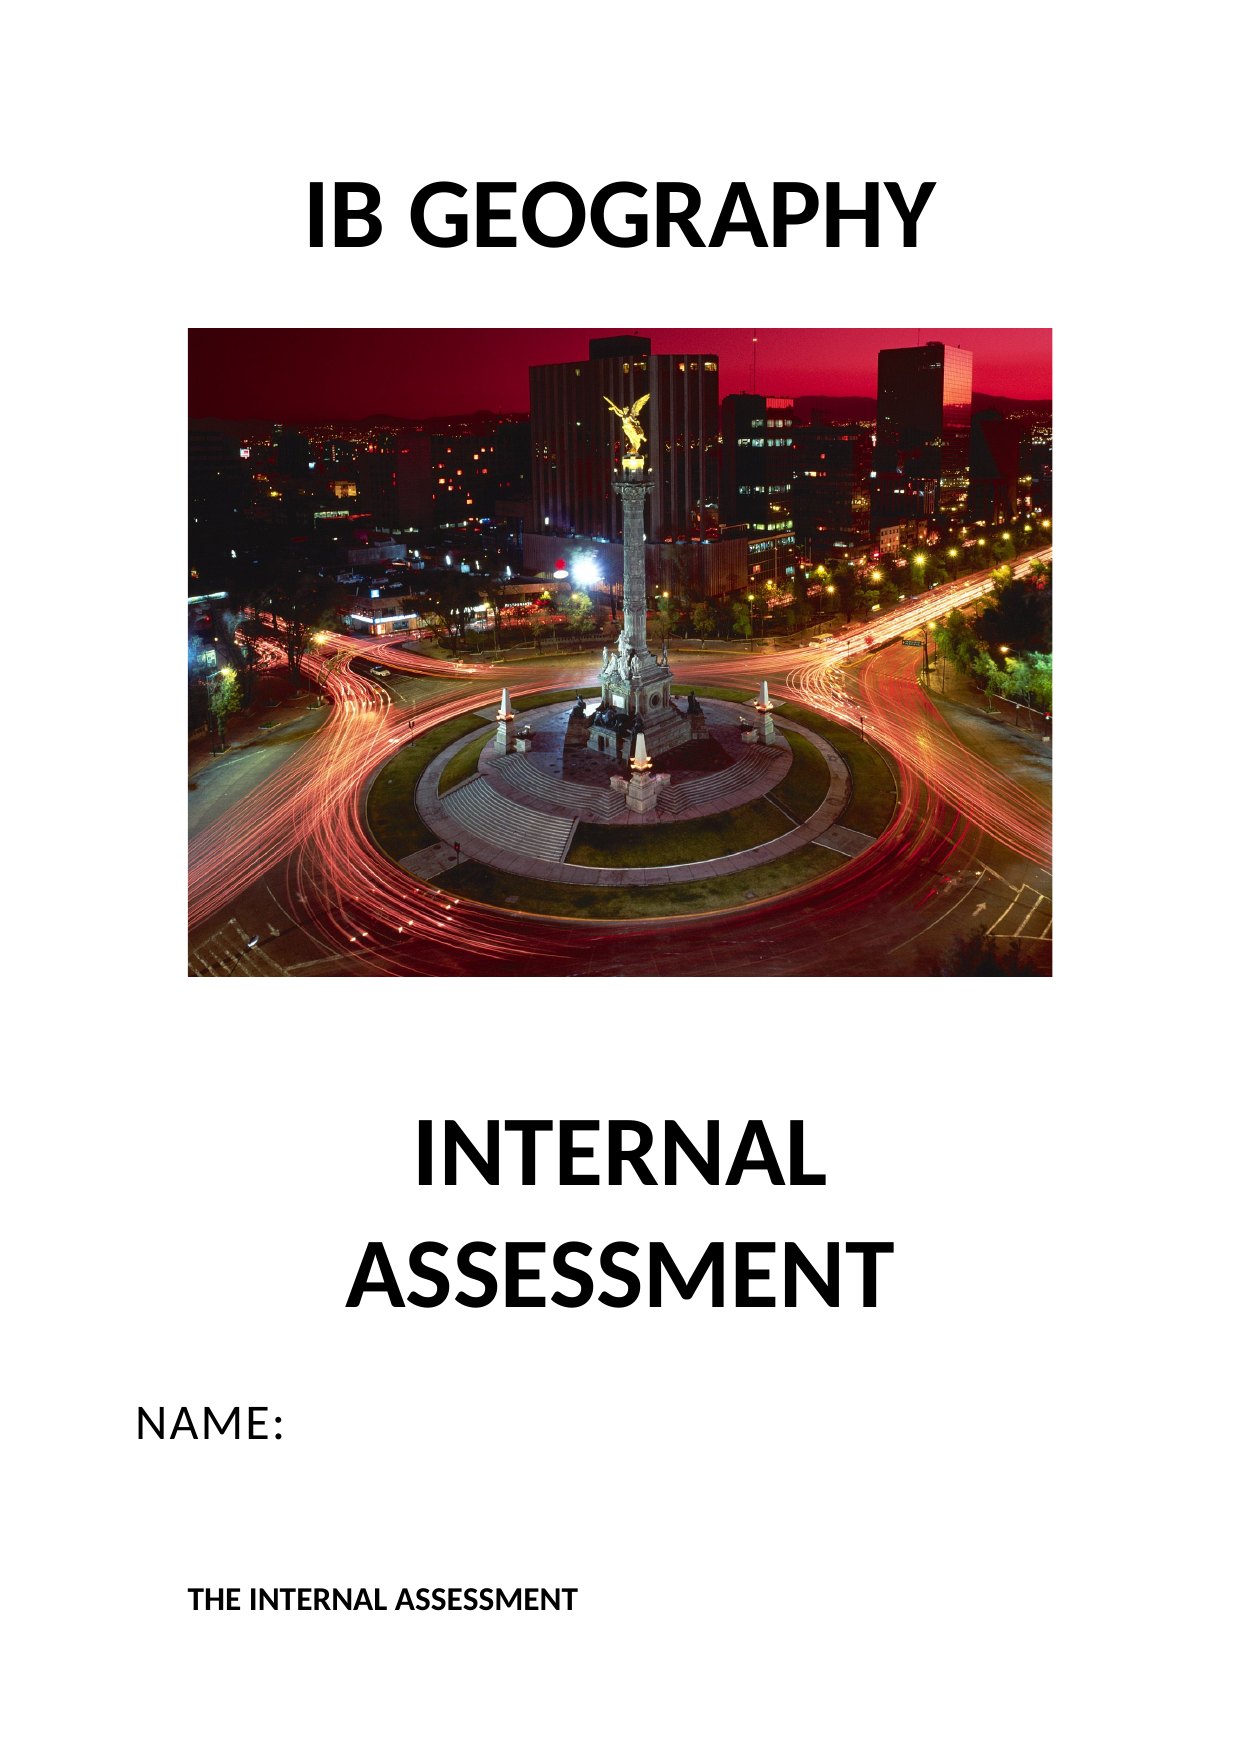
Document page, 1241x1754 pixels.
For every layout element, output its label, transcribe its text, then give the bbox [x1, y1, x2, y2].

text THE INTERNAL ASSESSMENT [187, 1578, 1053, 1619]
text INTERNAL ASSESSMENT [187, 1088, 1053, 1332]
text IB GEOGRAPHY [187, 150, 1053, 272]
picture [187, 328, 1053, 977]
